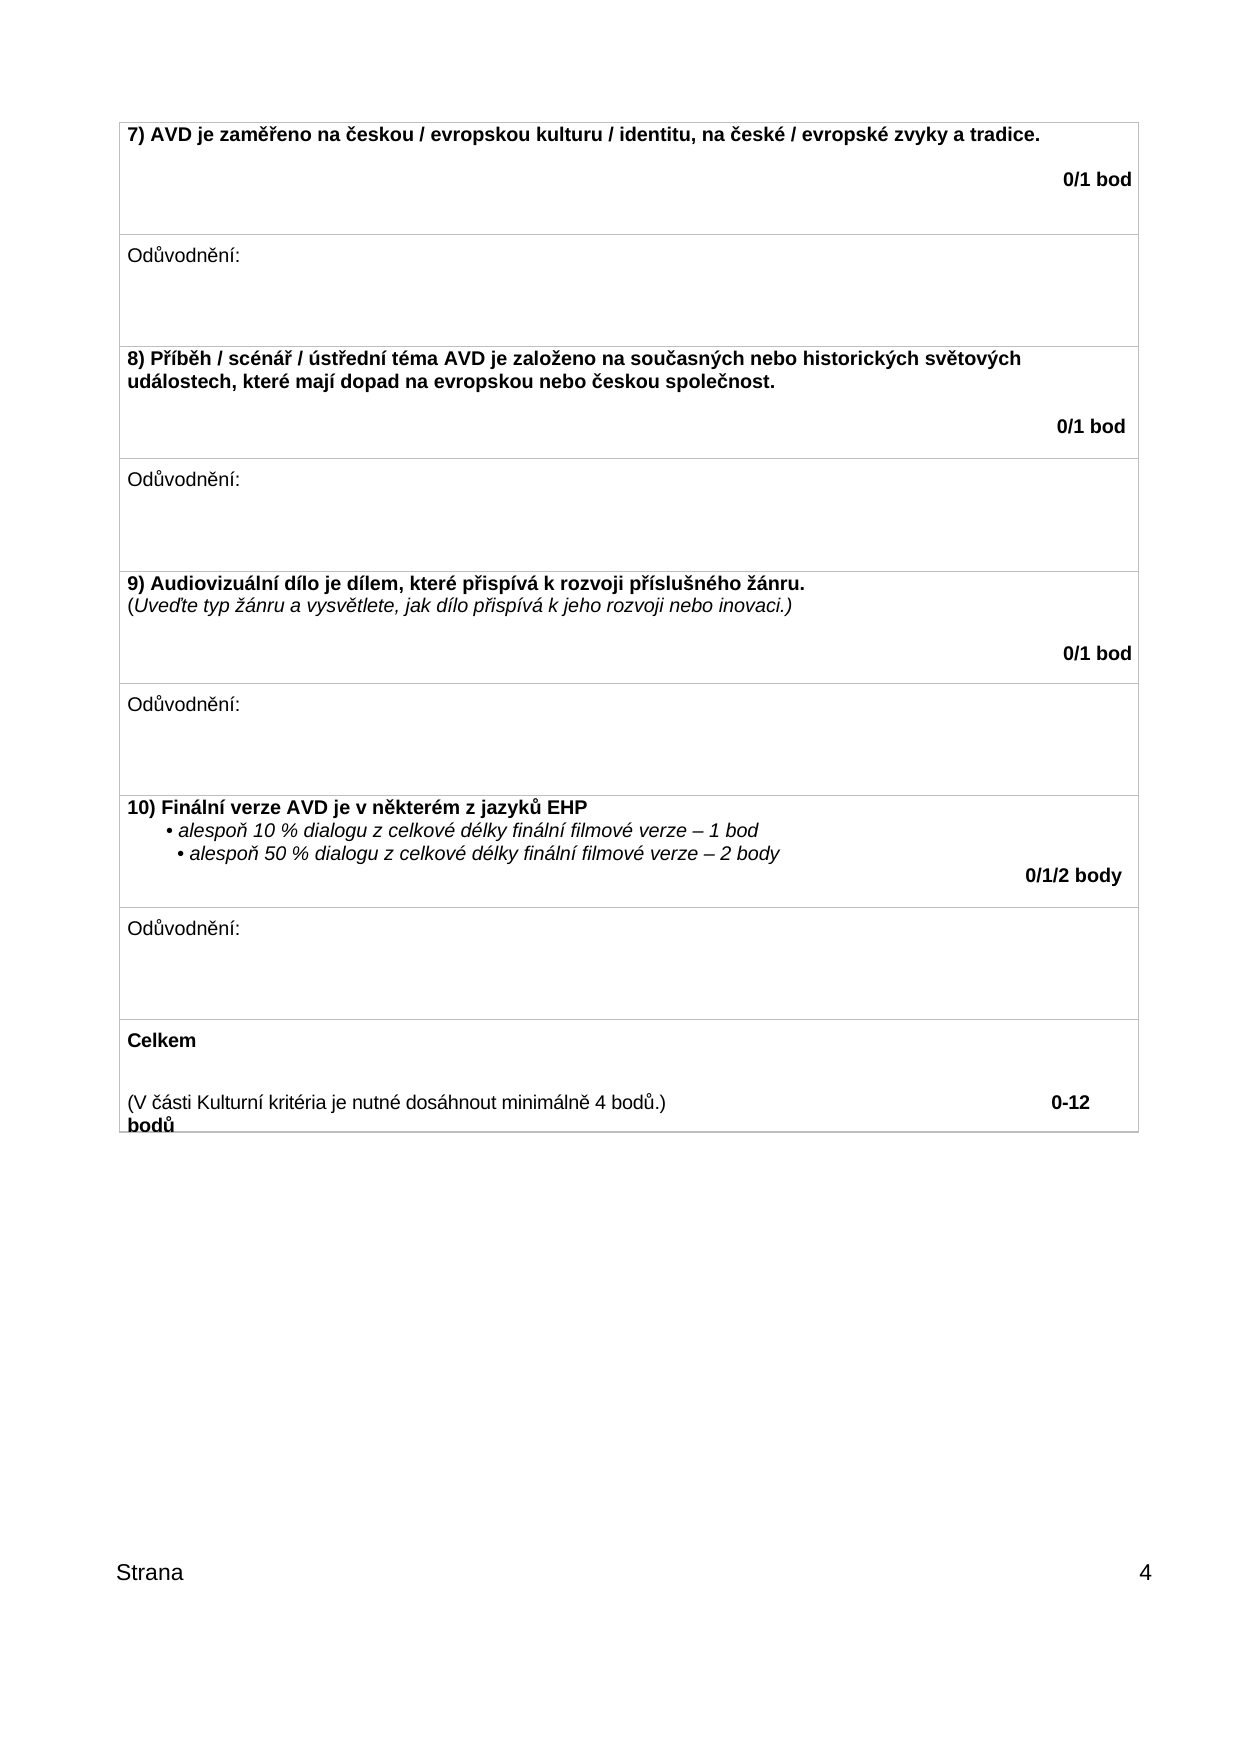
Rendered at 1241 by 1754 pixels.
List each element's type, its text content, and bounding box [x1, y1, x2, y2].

table_cell 9) Audiovizuální dílo je dílem, které přispívá k rozvoji příslušného žánru. (Uveďte typ žánru a vysvětlete, jak dílo přispívá k jeho rozvoji nebo inovaci.) 0/1 bod [120, 572, 1138, 683]
table_cell Celkem (V části Kulturní kritéria je nutné dosáhnout minimálně 4 bodů.) 0-12 bodů [120, 1020, 1138, 1131]
table_cell Odůvodnění: [120, 684, 1138, 795]
table_cell 10) Finální verze AVD je v některém z jazyků EHP • alespoň 10 % dialogu z celkové délky finální filmové verze – 1 bod • alespoň 50 % dialogu z celkové délky finální filmové verze – 2 body 0/1/2 body [120, 796, 1138, 907]
table_cell Odůvodnění: [120, 908, 1138, 1019]
table_cell Odůvodnění: [120, 235, 1138, 346]
table_cell 8) Příběh / scénář / ústřední téma AVD je založeno na současných nebo historických světových událostech, které mají dopad na evropskou nebo českou společnost. 0/1 bod [120, 347, 1138, 458]
table_cell Odůvodnění: [120, 459, 1138, 571]
table_header 7) AVD je zaměřeno na českou / evropskou kulturu / identitu, na české / evropské zvyky a tradice. 0/1 bod [120, 123, 1138, 234]
